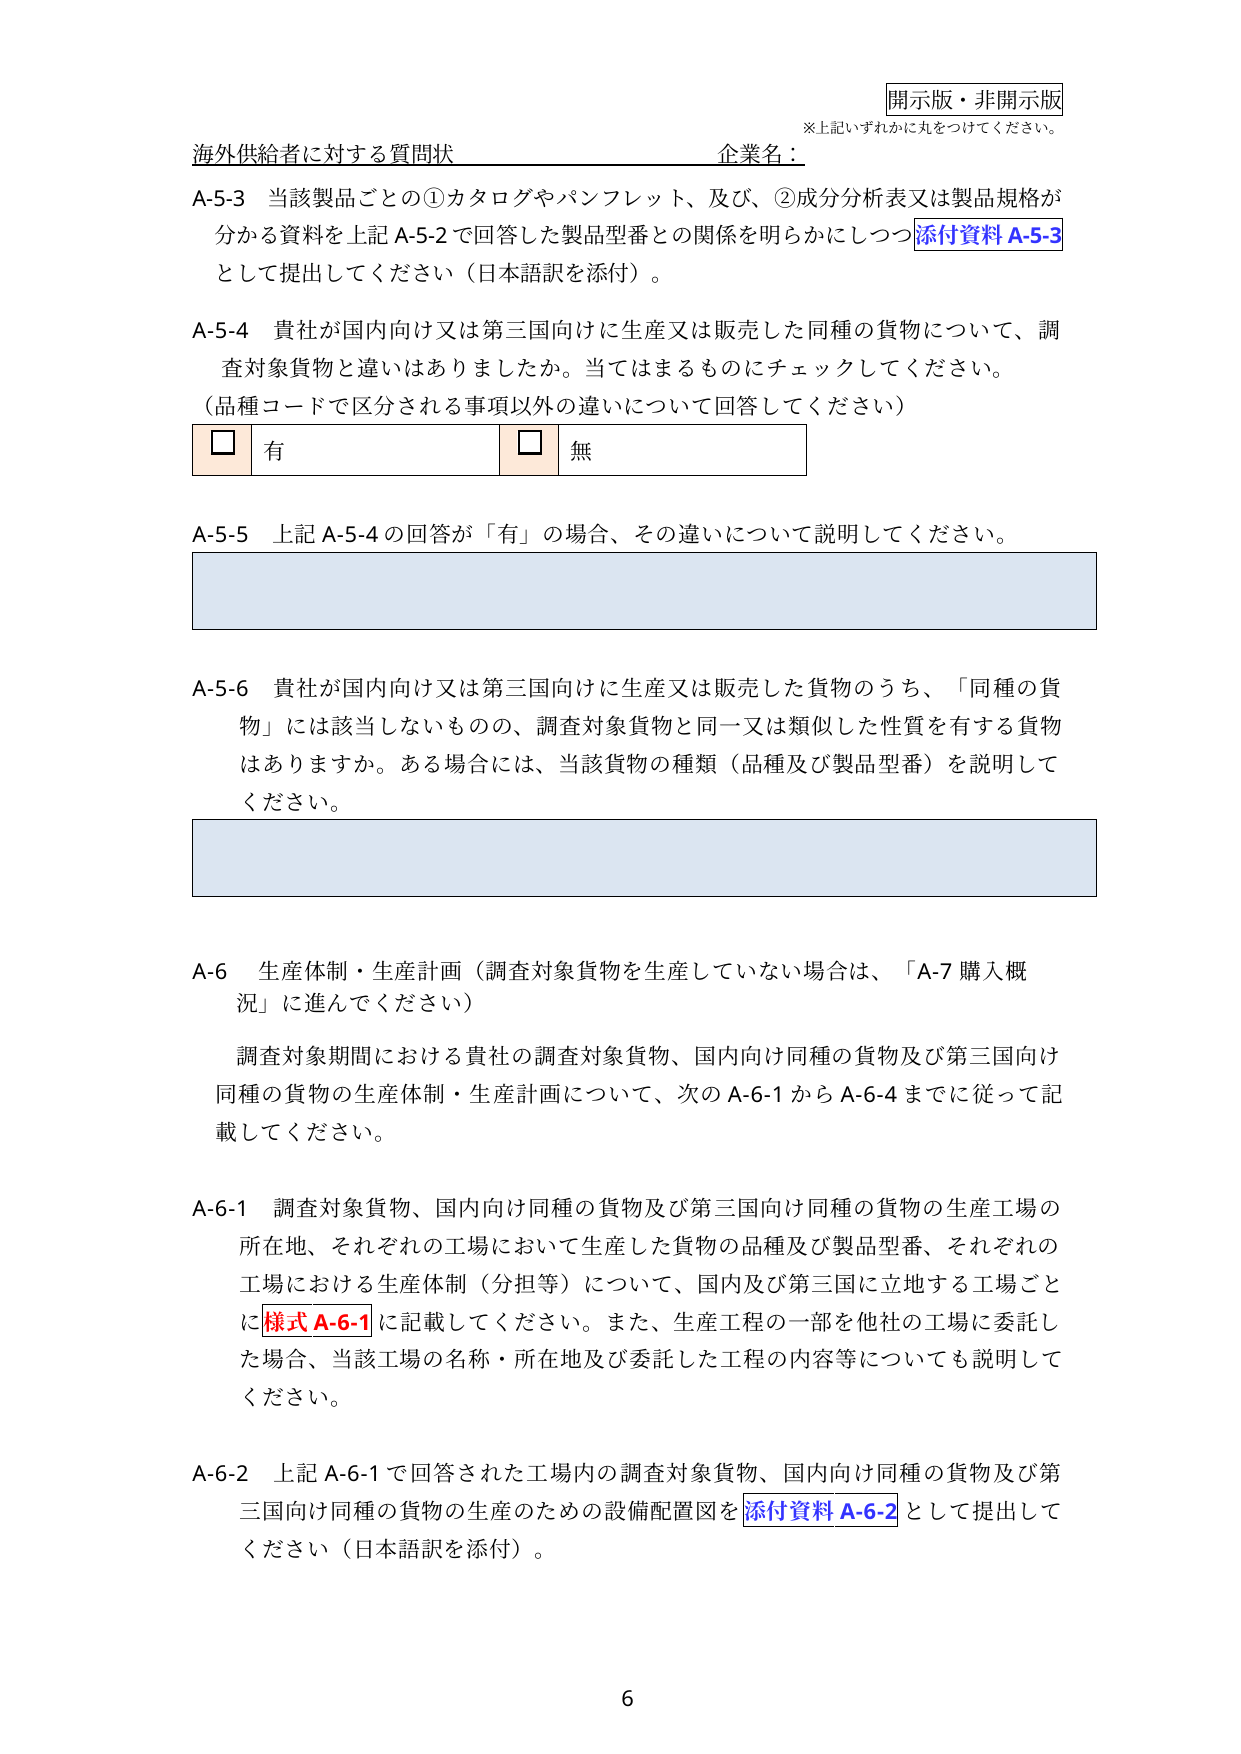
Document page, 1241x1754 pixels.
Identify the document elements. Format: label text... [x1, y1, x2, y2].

table_header [193, 425, 251, 475]
subtitle A-5-6 貴社が国内向け又は第三国向けに生産又は販売した貨物のうち、「同種の貨物」には該当しないものの、調査対象貨物と同一又は類似した性質を有する貨物はありますか。ある場合には、当該貨物の種類（品種及び製品型番）を説明してください。 [192, 668, 1063, 819]
subtitle A-6-1 調査対象貨物、国内向け同種の貨物及び第三国向け同種の貨物の生産工場の所在地、それぞれの工場において生産した貨物の品種及び製品型番、それぞれの工場における生産体制（分担等）について、国内及び第三国に立地する工場ごとに様式A-6-1に記載してください。また、生産工程の一部を他社の工場に委託した場合、当該工場の名称・所在地及び委託した工程の内容等についても説明してください。 [192, 1188, 1063, 1415]
text A-5-4 貴社が国内向け又は第三国向けに生産又は販売した同種の貨物について、調査対象貨物と違いはありましたか。当てはまるものにチェックしてください。 [192, 310, 1063, 386]
list 生産体制・生産計画（調査対象貨物を生産していない場合は、「A-7 購入概況」に進んでください） [192, 954, 1063, 1017]
table_header [193, 820, 1096, 896]
table_header [193, 553, 1096, 629]
text A-5-5 上記A-5-4の回答が「有」の場合、その違いについて説明してください。 [192, 514, 1063, 552]
subtitle A-6-2 上記A-6-1で回答された工場内の調査対象貨物、国内向け同種の貨物及び第三国向け同種の貨物の生産のための設備配置図を添付資料A-6-2として提出してください（日本語訳を添付）。 [192, 1453, 1063, 1567]
table_header [500, 425, 558, 475]
text 調査対象期間における貴社の調査対象貨物、国内向け同種の貨物及び第三国向け同種の貨物の生産体制・生産計画について、次のA-6-1からA-6-4までに従って記載してください。 [215, 1036, 1063, 1150]
table_header 有 [252, 425, 499, 475]
text A-5-3 当該製品ごとの①カタログやパンフレット、及び、②成分分析表又は製品規格が分かる資料を上記A-5-2で回答した製品型番との関係を明らかにしつつ添付資料A-5-3として提出してください（日本語訳を添付）。 [192, 178, 1063, 291]
text （品種コードで区分される事項以外の違いについて回答してください） [192, 386, 1063, 424]
table_header 無 [559, 425, 806, 475]
